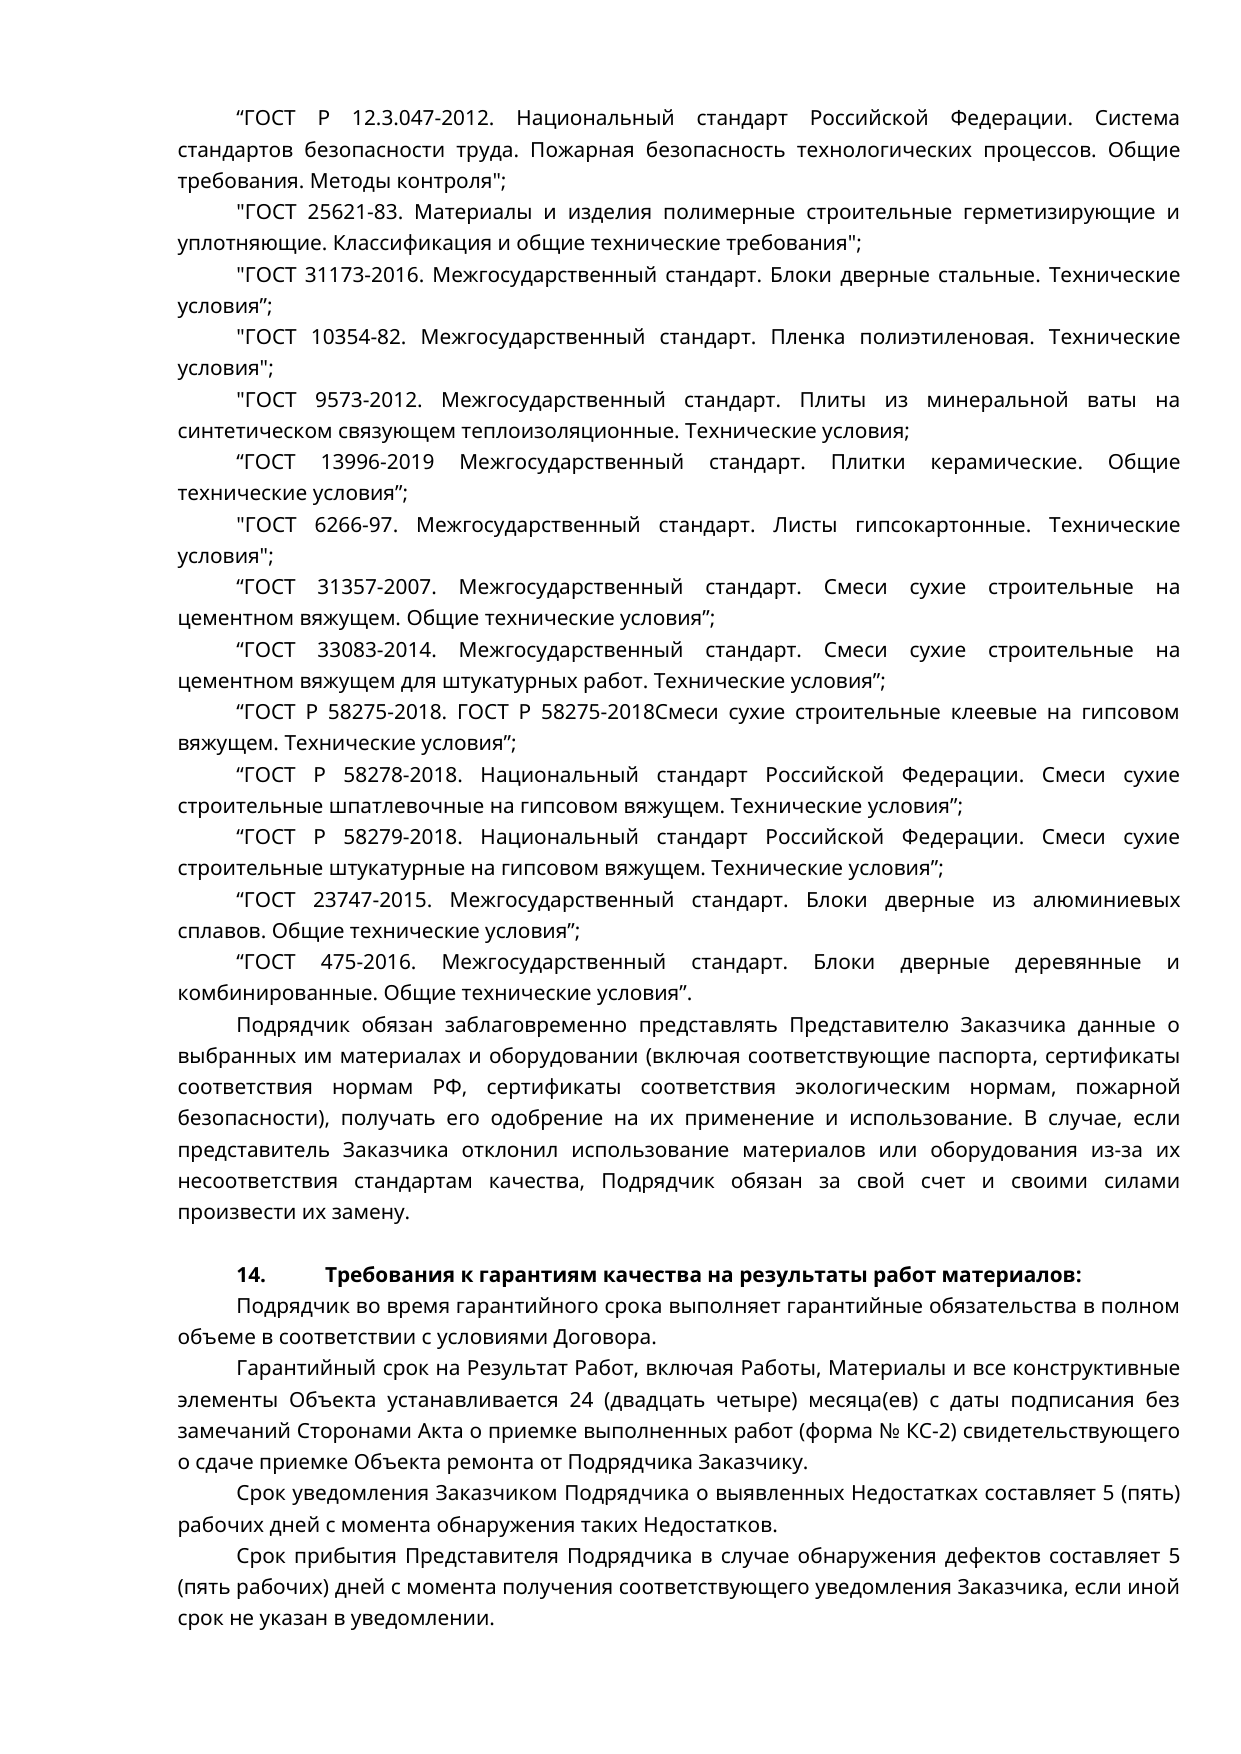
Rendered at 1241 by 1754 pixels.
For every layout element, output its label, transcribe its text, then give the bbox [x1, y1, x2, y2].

text "ГОСТ 9573-2012. Межгосударственный стандарт. Плиты из минеральной ваты на синтетическом связующем теплоизоляционные. Технические условия; [177, 385, 1181, 444]
text “ГОСТ Р 58279-2018. Национальный стандарт Российской Федерации. Смеси сухие строительные штукатурные на гипсовом вяжущем. Технические условия”; [177, 822, 1181, 882]
list Требования к гарантиям качества на результаты работ материалов: [177, 1260, 1181, 1288]
text "ГОСТ 6266-97. Межгосударственный стандарт. Листы гипсокартонные. Технические условия"; [177, 510, 1181, 569]
text Гарантийный срок на Результат Работ, включая Работы, Материалы и все конструктивные элементы Объекта устанавливается 24 (двадцать четыре) месяца(ев) с даты подписания без замечаний Сторонами Акта о приемке выполненных работ (форма № КС-2) свидетельствующего о сдаче приемке Объекта ремонта от Подрядчика Заказчику. [177, 1353, 1181, 1476]
text "ГОСТ 31173-2016. Межгосударственный стандарт. Блоки дверные стальные. Технические условия”; [177, 260, 1181, 319]
text "ГОСТ 10354-82. Межгосударственный стандарт. Пленка полиэтиленовая. Технические условия"; [177, 322, 1181, 382]
text “ГОСТ Р 12.3.047-2012. Национальный стандарт Российской Федерации. Система стандартов безопасности труда. Пожарная безопасность технологических процессов. Общие требования. Методы контроля"; [177, 103, 1181, 194]
text “ГОСТ 33083-2014. Межгосударственный стандарт. Смеси сухие строительные на цементном вяжущем для штукатурных работ. Технические условия”; [177, 635, 1181, 694]
text “ГОСТ 31357-2007. Межгосударственный стандарт. Смеси сухие строительные на цементном вяжущем. Общие технические условия”; [177, 572, 1181, 632]
text “ГОСТ 23747-2015. Межгосударственный стандарт. Блоки дверные из алюминиевых сплавов. Общие технические условия”; [177, 885, 1181, 944]
text Срок прибытия Представителя Подрядчика в случае обнаружения дефектов составляет 5 (пять рабочих) дней с момента получения соответствующего уведомления Заказчика, если иной срок не указан в уведомлении. [177, 1541, 1181, 1632]
text Срок уведомления Заказчиком Подрядчика о выявленных Недостатках составляет 5 (пять) рабочих дней с момента обнаружения таких Недостатков. [177, 1478, 1181, 1538]
text “ГОСТ 475-2016. Межгосударственный стандарт. Блоки дверные деревянные и комбинированные. Общие технические условия”. [177, 947, 1181, 1007]
text "ГОСТ 25621-83. Материалы и изделия полимерные строительные герметизирующие и уплотняющие. Классификация и общие технические требования"; [177, 197, 1181, 257]
text “ГОСТ Р 58278-2018. Национальный стандарт Российской Федерации. Смеси сухие строительные шпатлевочные на гипсовом вяжущем. Технические условия”; [177, 760, 1181, 819]
text Подрядчик во время гарантийного срока выполняет гарантийные обязательства в полном объеме в соответствии с условиями Договора. [177, 1291, 1181, 1351]
text Подрядчик обязан заблаговременно представлять Представителю Заказчика данные о выбранных им материалах и оборудовании (включая соответствующие паспорта, сертификаты соответствия нормам РФ, сертификаты соответствия экологическим нормам, пожарной безопасности), получать его одобрение на их применение и использование. В случае, если представитель Заказчика отклонил использование материалов или оборудования из-за их несоответствия стандартам качества, Подрядчик обязан за свой счет и своими силами произвести их замену. [177, 1010, 1181, 1226]
text “ГОСТ 13996-2019 Межгосударственный стандарт. Плитки керамические. Общие технические условия”; [177, 447, 1181, 507]
text “ГОСТ Р 58275-2018. ГОСТ Р 58275-2018Смеси сухие строительные клеевые на гипсовом вяжущем. Технические условия”; [177, 697, 1181, 757]
